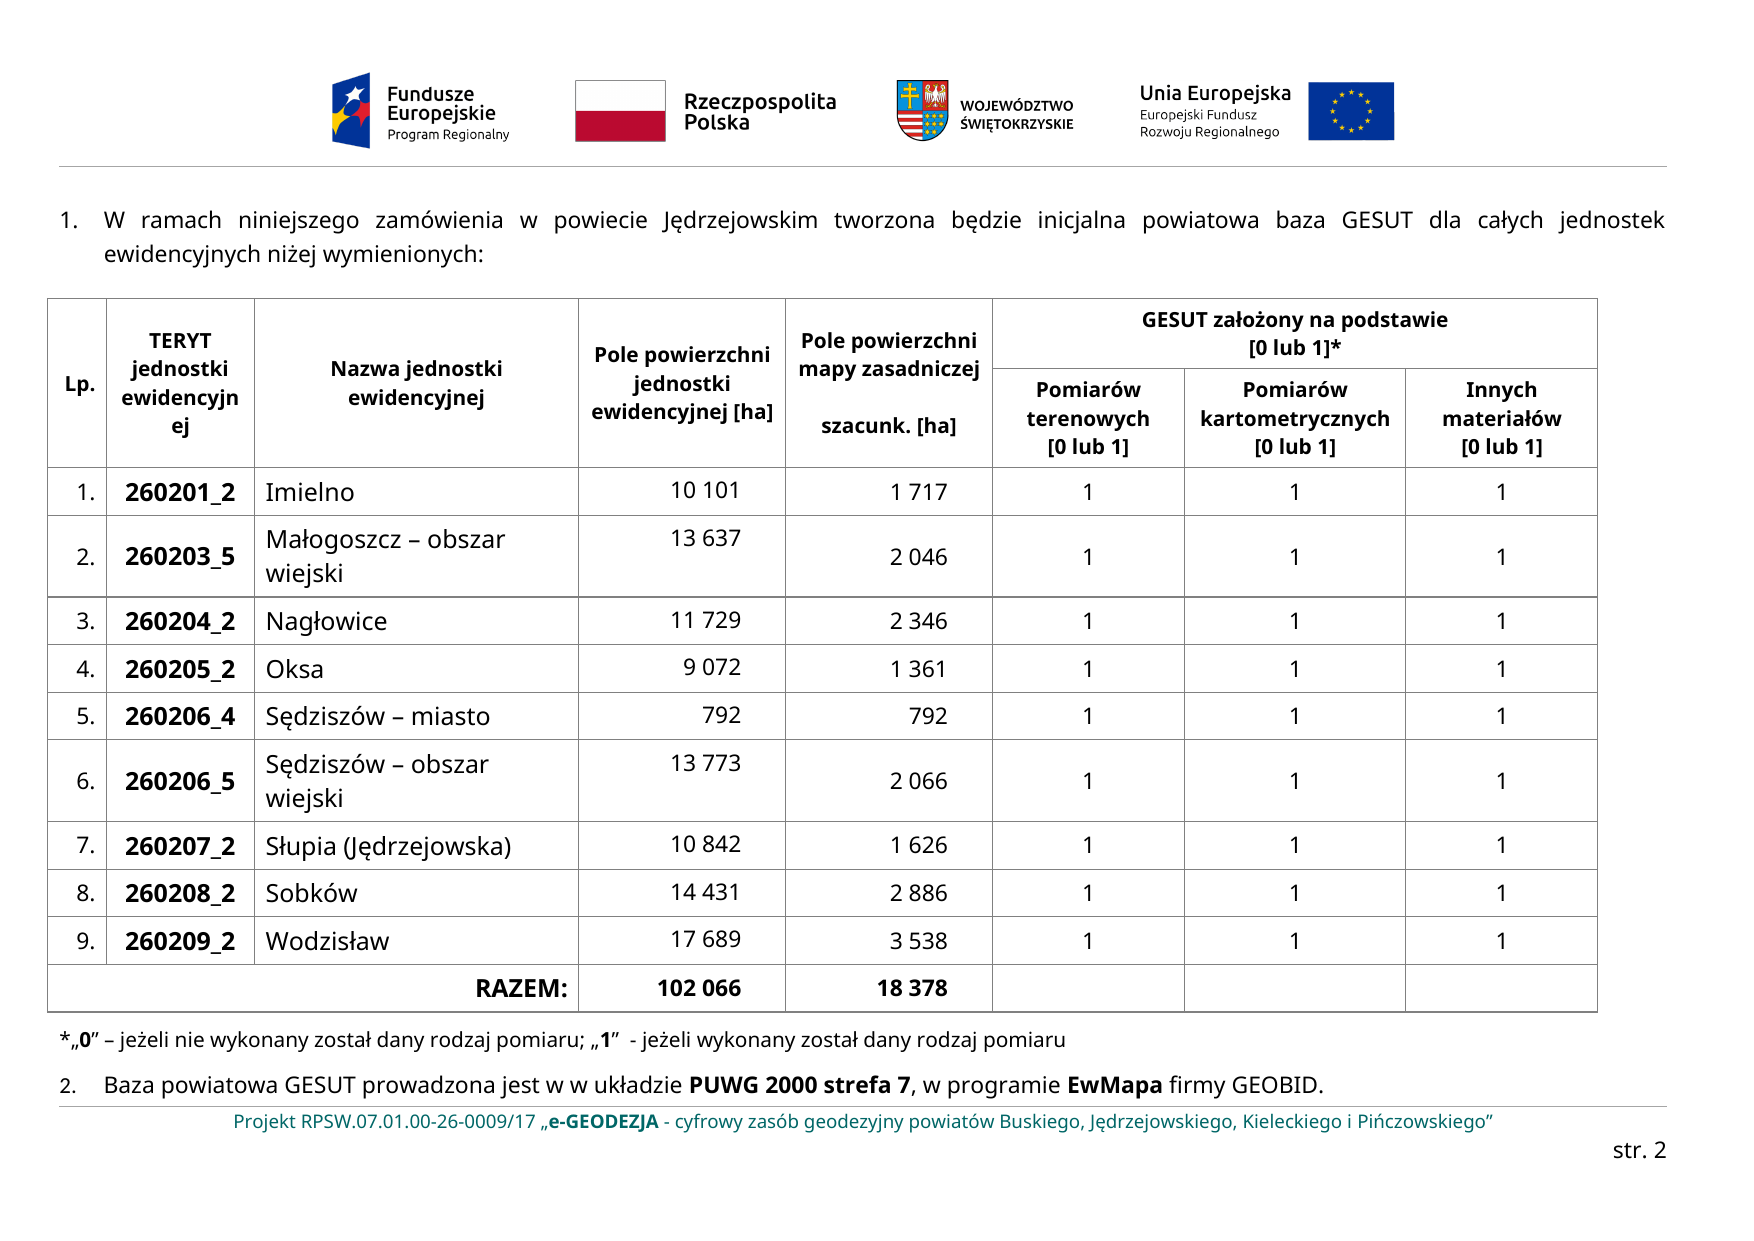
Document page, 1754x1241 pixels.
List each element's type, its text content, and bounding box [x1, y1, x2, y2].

table_cell 1 [1185, 516, 1405, 596]
table_cell 260204_2 [107, 598, 254, 644]
table_cell Pomiarów kartometrycznych [0 lub 1] [1185, 369, 1405, 467]
table_cell 1 [993, 870, 1184, 916]
table_cell 260205_2 [107, 645, 254, 692]
table_cell 1. [48, 468, 106, 515]
table_cell 1 [993, 516, 1184, 596]
table_header Nazwa jednostki ewidencyjnej [255, 299, 578, 467]
table_cell 792 [786, 693, 992, 739]
table_cell 1 [1406, 693, 1597, 739]
table_cell 1 [993, 645, 1184, 692]
table_cell 260206_4 [107, 693, 254, 739]
table_cell 1 [993, 693, 1184, 739]
table_cell 2 066 [786, 740, 992, 821]
table_cell Innych materiałów [0 lub 1] [1406, 369, 1597, 467]
table_cell 1 [1185, 917, 1405, 964]
table_cell 1 [1185, 822, 1405, 868]
table_cell 1 [1185, 740, 1405, 821]
table_cell Oksa [255, 645, 578, 692]
table_cell 260208_2 [107, 870, 254, 916]
table_cell 6. [48, 740, 106, 821]
table_cell 1 717 [786, 468, 992, 515]
table_cell 5. [48, 693, 106, 739]
table_cell Sędziszów – miasto [255, 693, 578, 739]
table_cell Słupia (Jędrzejowska) [255, 822, 578, 868]
table_header GESUT założony na podstawie [0 lub 1]* [993, 299, 1597, 368]
text *„0” – jeżeli nie wykonany został dany rodzaj pomiaru; „1” - jeżeli wykonany został dany rodzaj pomiaru [59, 1025, 1667, 1053]
table_cell 1 [993, 740, 1184, 821]
table_header TERYT jednostki ewidencyjnej [107, 299, 254, 467]
table_cell 260201_2 [107, 468, 254, 515]
table_header Pole powierzchni jednostki ewidencyjnej [ha] [579, 299, 785, 467]
table_cell Imielno [255, 468, 578, 515]
table_cell Wodzisław [255, 917, 578, 964]
table_cell 1 [1406, 645, 1597, 692]
table_cell 3. [48, 598, 106, 644]
table_cell 260209_2 [107, 917, 254, 964]
table_cell 1 [1406, 468, 1597, 515]
table_cell 260203_5 [107, 516, 254, 596]
table_cell 8. [48, 870, 106, 916]
table_cell [993, 965, 1184, 1011]
list W ramach niniejszego zamówienia w powiecie Jędrzejowskim tworzona będzie inicjalna powiatowa baza GESUT dla całych jednostek ewidencyjnych niżej wymienionych: [59, 204, 1667, 270]
picture [316, 59, 1409, 164]
table_cell 260206_5 [107, 740, 254, 821]
table_cell 260207_2 [107, 822, 254, 868]
table_cell 3 538 [786, 917, 992, 964]
table_cell 10 842 [579, 822, 785, 868]
table_cell Pomiarów terenowych [0 lub 1] [993, 369, 1184, 467]
table_cell 1 [993, 822, 1184, 868]
table_cell 1 [1185, 598, 1405, 644]
table_cell 10 101 [579, 468, 785, 515]
table_header Pole powierzchni mapy zasadniczej szacunk. [ha] [786, 299, 992, 467]
table_cell 1 [1406, 598, 1597, 644]
table_cell 2. [48, 516, 106, 596]
table_cell 18 378 [786, 965, 992, 1011]
table_cell 9. [48, 917, 106, 964]
table_cell 2 346 [786, 598, 992, 644]
table_cell 1 [993, 598, 1184, 644]
table_cell 14 431 [579, 870, 785, 916]
table_header Lp. [48, 299, 106, 467]
table_cell 1 [1185, 468, 1405, 515]
table_cell 1 361 [786, 645, 992, 692]
table_cell 1 [1406, 822, 1597, 868]
table_cell 11 729 [579, 598, 785, 644]
table_cell RAZEM: [48, 965, 578, 1011]
table_cell 4. [48, 645, 106, 692]
table_cell 1 [1406, 870, 1597, 916]
table_cell [1185, 965, 1405, 1011]
table_cell 13 773 [579, 740, 785, 821]
table_cell 1 [1185, 870, 1405, 916]
table_cell 102 066 [579, 965, 785, 1011]
table_cell 1 626 [786, 822, 992, 868]
table_cell 7. [48, 822, 106, 868]
table_cell 17 689 [579, 917, 785, 964]
table_cell 13 637 [579, 516, 785, 596]
table_cell 2 046 [786, 516, 992, 596]
table_cell 1 [1406, 740, 1597, 821]
table_cell 9 072 [579, 645, 785, 692]
table_cell 1 [1185, 645, 1405, 692]
table_cell Sobków [255, 870, 578, 916]
table_cell 1 [993, 468, 1184, 515]
table_cell 1 [1406, 917, 1597, 964]
list Baza powiatowa GESUT prowadzona jest w w układzie PUWG 2000 strefa 7, w programie EwMapa firmy GEOBID. [59, 1069, 1667, 1100]
table_cell 1 [993, 917, 1184, 964]
table_cell [1406, 965, 1597, 1011]
table_cell Małogoszcz – obszar wiejski [255, 516, 578, 596]
table_cell Sędziszów – obszar wiejski [255, 740, 578, 821]
table_cell 792 [579, 693, 785, 739]
table_cell 1 [1406, 516, 1597, 596]
table_cell 1 [1185, 693, 1405, 739]
table_cell 2 886 [786, 870, 992, 916]
table_cell Nagłowice [255, 598, 578, 644]
